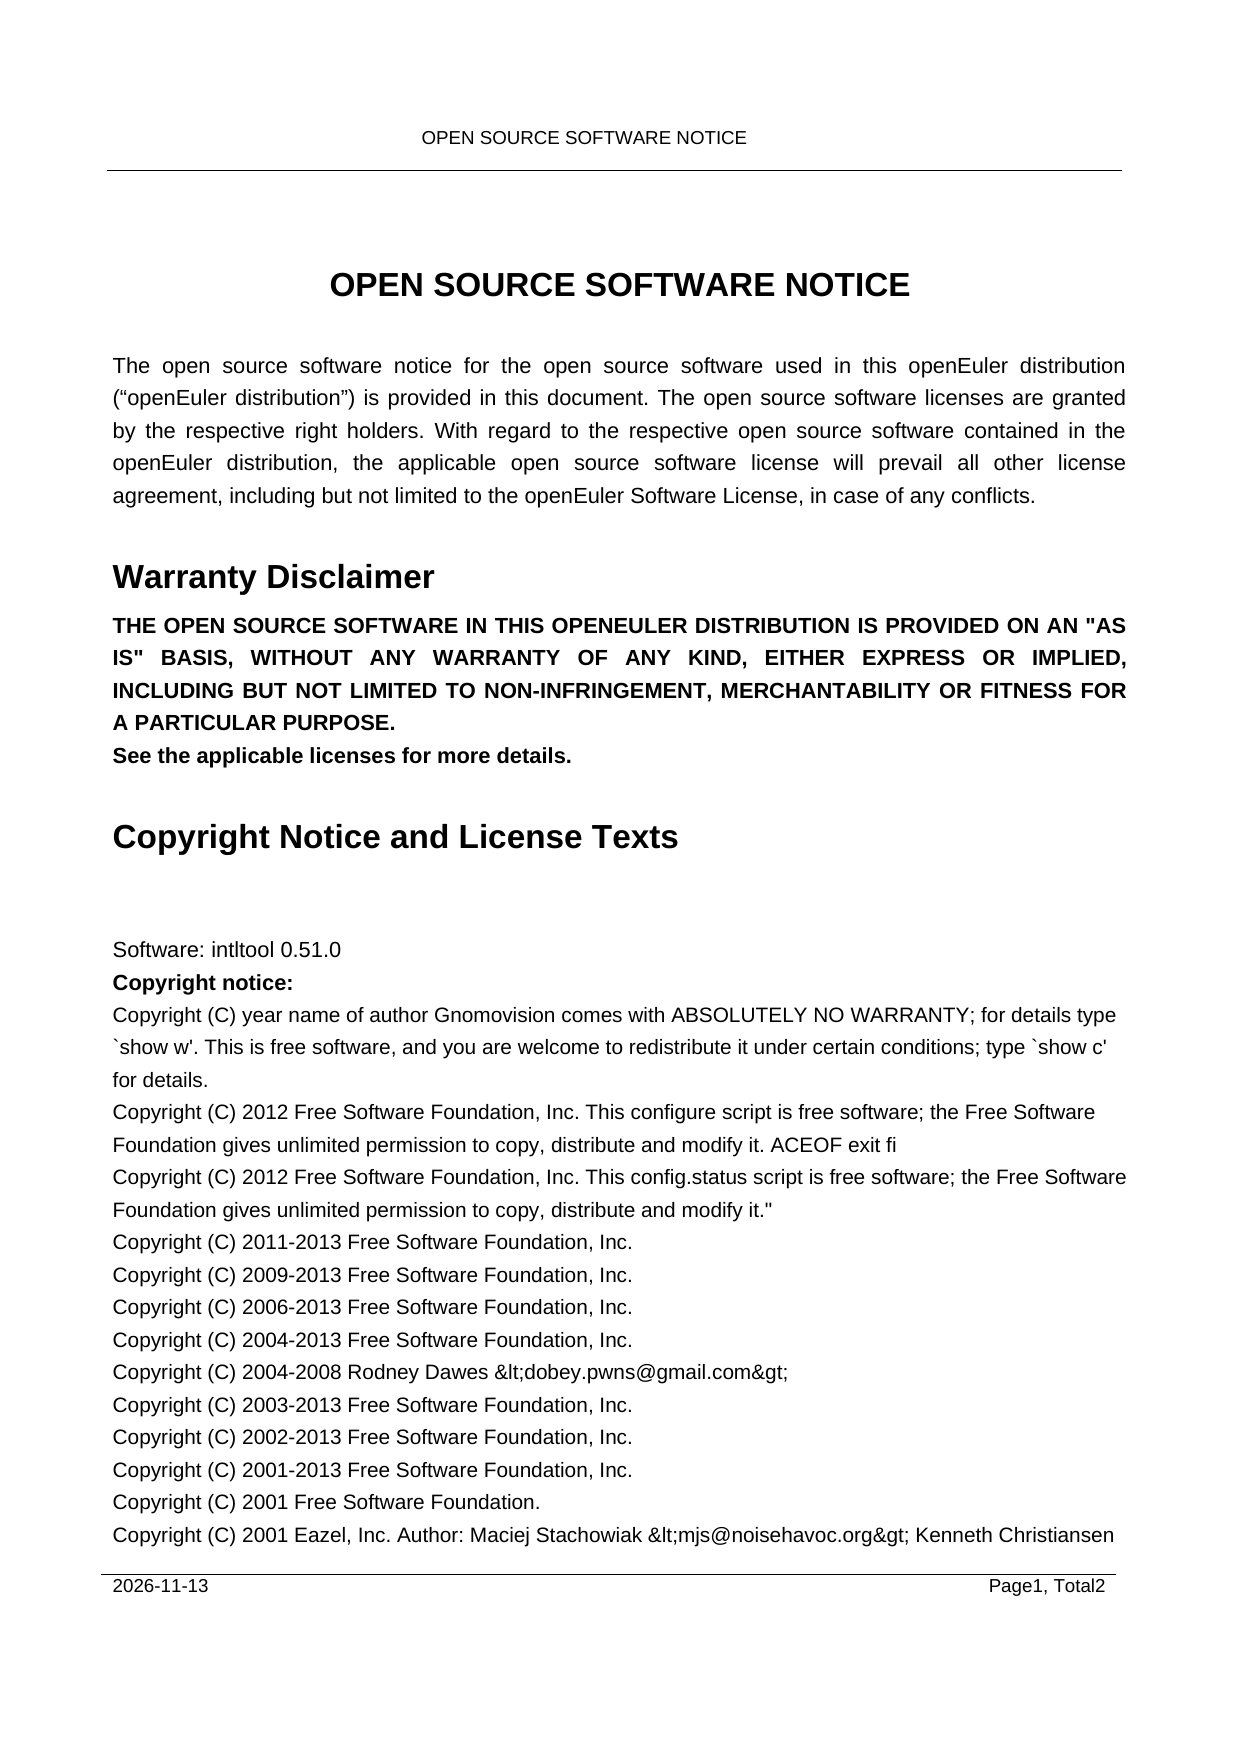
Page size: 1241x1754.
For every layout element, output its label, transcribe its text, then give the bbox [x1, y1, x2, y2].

text Copyright (C) 2009-2013 Free Software Foundation, Inc. [112, 1258, 1128, 1291]
text Warranty Disclaimer [112, 544, 1128, 609]
text Copyright (C) 2002-2013 Free Software Foundation, Inc. [112, 1421, 1128, 1453]
text Software: intltool 0.51.0 [112, 933, 1128, 966]
text Copyright (C) 2012 Free Software Foundation, Inc. This configure script is free software; the Free Software Foundation gives unlimited permission to copy, distribute and modify it. ACEOF exit fi [112, 1096, 1128, 1161]
text Copyright (C) year name of author Gnomovision comes with ABSOLUTELY NO WARRANTY; for details type `show w'. This is free software, and you are welcome to redistribute it under certain conditions; type `show c' for details. [112, 998, 1128, 1096]
text Copyright (C) 2004-2008 Rodney Dawes &lt;dobey.pwns@gmail.com&gt; [112, 1356, 1128, 1388]
text Copyright (C) 2006-2013 Free Software Foundation, Inc. [112, 1291, 1128, 1323]
text Copyright (C) 2001 Free Software Foundation. [112, 1486, 1128, 1518]
text Copyright notice: [112, 966, 1128, 998]
text THE OPEN SOURCE SOFTWARE IN THIS OPENEULER DISTRIBUTION IS PROVIDED ON AN "AS IS" BASIS, WITHOUT ANY WARRANTY OF ANY KIND, EITHER EXPRESS OR IMPLIED, INCLUDING BUT NOT LIMITED TO NON-INFRINGEMENT, MERCHANTABILITY OR FITNESS FOR A PARTICULAR PURPOSE. See the applicable licenses for more details. [112, 609, 1128, 771]
text Copyright (C) 2004-2013 Free Software Foundation, Inc. [112, 1323, 1128, 1356]
text OPEN SOURCE SOFTWARE NOTICE [112, 251, 1128, 316]
text Copyright (C) 2001-2013 Free Software Foundation, Inc. [112, 1453, 1128, 1486]
text Copyright (C) 2011-2013 Free Software Foundation, Inc. [112, 1226, 1128, 1258]
text Copyright Notice and License Texts [112, 804, 1128, 869]
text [112, 1518, 1128, 1551]
text Copyright (C) 2003-2013 Free Software Foundation, Inc. [112, 1388, 1128, 1421]
text Copyright (C) 2012 Free Software Foundation, Inc. This config.status script is free software; the Free Software Foundation gives unlimited permission to copy, distribute and modify it." [112, 1161, 1128, 1226]
text The open source software notice for the open source software used in this openEuler distribution (“openEuler distribution”) is provided in this document. The open source software licenses are granted by the respective right holders. With regard to the respective open source software contained in the openEuler distribution, the applicable open source software license will prevail all other license agreement, including but not limited to the openEuler Software License, in case of any conflicts. [112, 349, 1128, 511]
